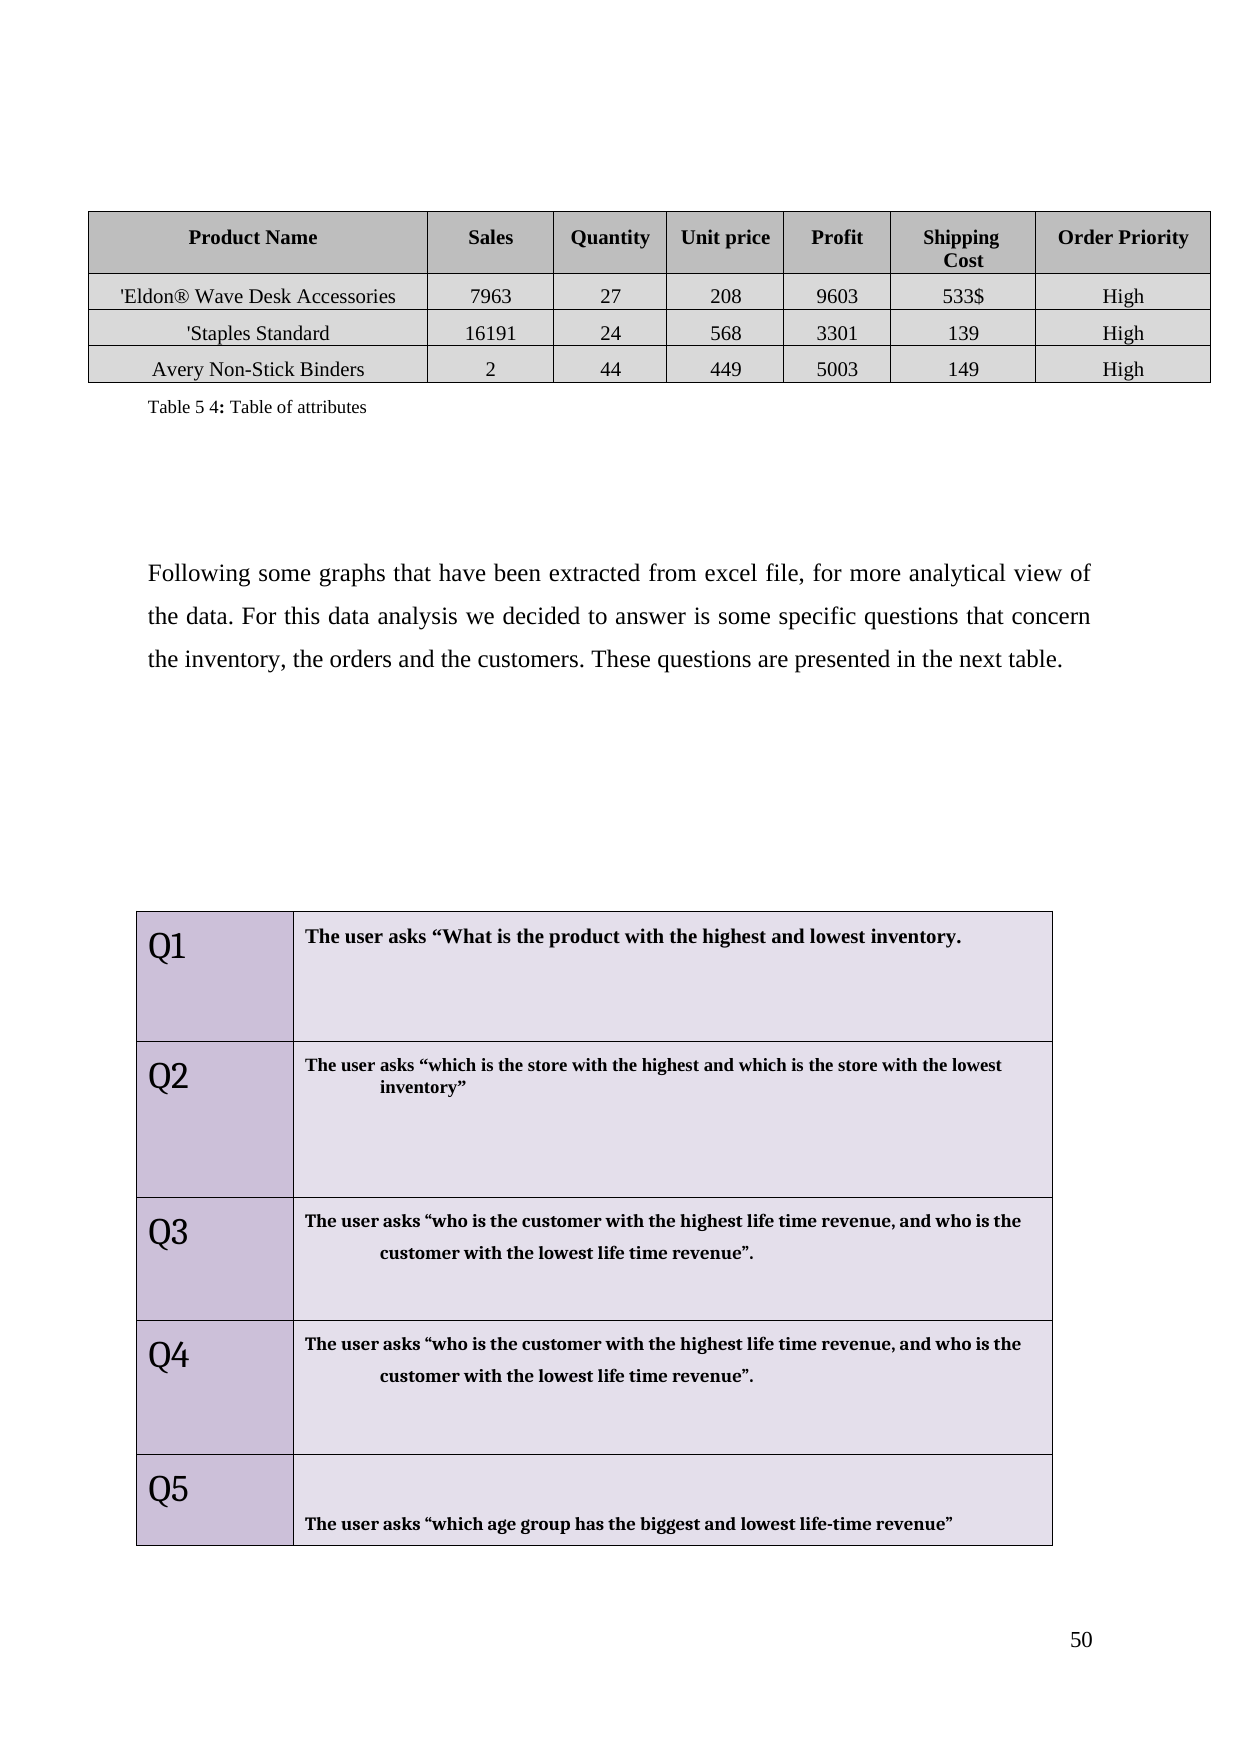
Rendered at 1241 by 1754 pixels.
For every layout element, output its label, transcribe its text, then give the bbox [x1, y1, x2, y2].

table_cell 44 [554, 346, 666, 382]
table_cell 449 [667, 346, 783, 382]
table_header Sales [428, 212, 553, 273]
table_cell 24 [554, 310, 666, 345]
table_cell 7963 [428, 274, 553, 309]
table_cell 139 [891, 310, 1035, 345]
table_cell 533$ [891, 274, 1035, 309]
table_cell The user asks “which is the store with the highest and which is the store with the lowest inventory” [294, 1042, 1052, 1197]
table_cell Q3 [137, 1198, 293, 1320]
table_cell 2 [428, 346, 553, 382]
table_header Unit price [667, 212, 783, 273]
table_header Quantity [554, 212, 666, 273]
table_cell 'Eldon® Wave Desk Accessories [89, 274, 427, 309]
table_cell Avery Non-Stick Binders [89, 346, 427, 382]
table_header Product Name [89, 212, 427, 273]
table_cell The user asks “which age group has the biggest and lowest life-time revenue” [294, 1455, 1052, 1545]
table_cell 568 [667, 310, 783, 345]
table_cell Q2 [137, 1042, 293, 1197]
table_cell 208 [667, 274, 783, 309]
table_cell Q4 [137, 1321, 293, 1454]
table_header Q1 [137, 912, 293, 1041]
table_cell 'Staples Standard [89, 310, 427, 345]
table_cell The user asks “who is the customer with the highest life time revenue, and who is the customer with the lowest life time revenue”. [294, 1321, 1052, 1454]
table_cell 3301 [784, 310, 890, 345]
table_cell 9603 [784, 274, 890, 309]
table_cell 149 [891, 346, 1035, 382]
table_header Order Priority [1036, 212, 1210, 273]
table_cell 16191 [428, 310, 553, 345]
table_cell 5003 [784, 346, 890, 382]
table_cell Q5 [137, 1455, 293, 1545]
table_cell The user asks “who is the customer with the highest life time revenue, and who is the customer with the lowest life time revenue”. [294, 1198, 1052, 1320]
table_cell 27 [554, 274, 666, 309]
table_header Shipping Cost [891, 212, 1035, 273]
table_header The user asks “What is the product with the highest and lowest inventory. [294, 912, 1052, 1041]
table_cell High [1036, 346, 1210, 382]
text Table 5 4: Table of attributes [148, 396, 1223, 417]
table_header Profit [784, 212, 890, 273]
text Following some graphs that have been extracted from excel file, for more analytical view of the data. For this data analysis we decided to answer is some specific questions that concern the inventory, the orders and the customers. These questions are presented in the next table. [148, 558, 1093, 673]
table_cell High [1036, 310, 1210, 345]
table_cell High [1036, 274, 1210, 309]
